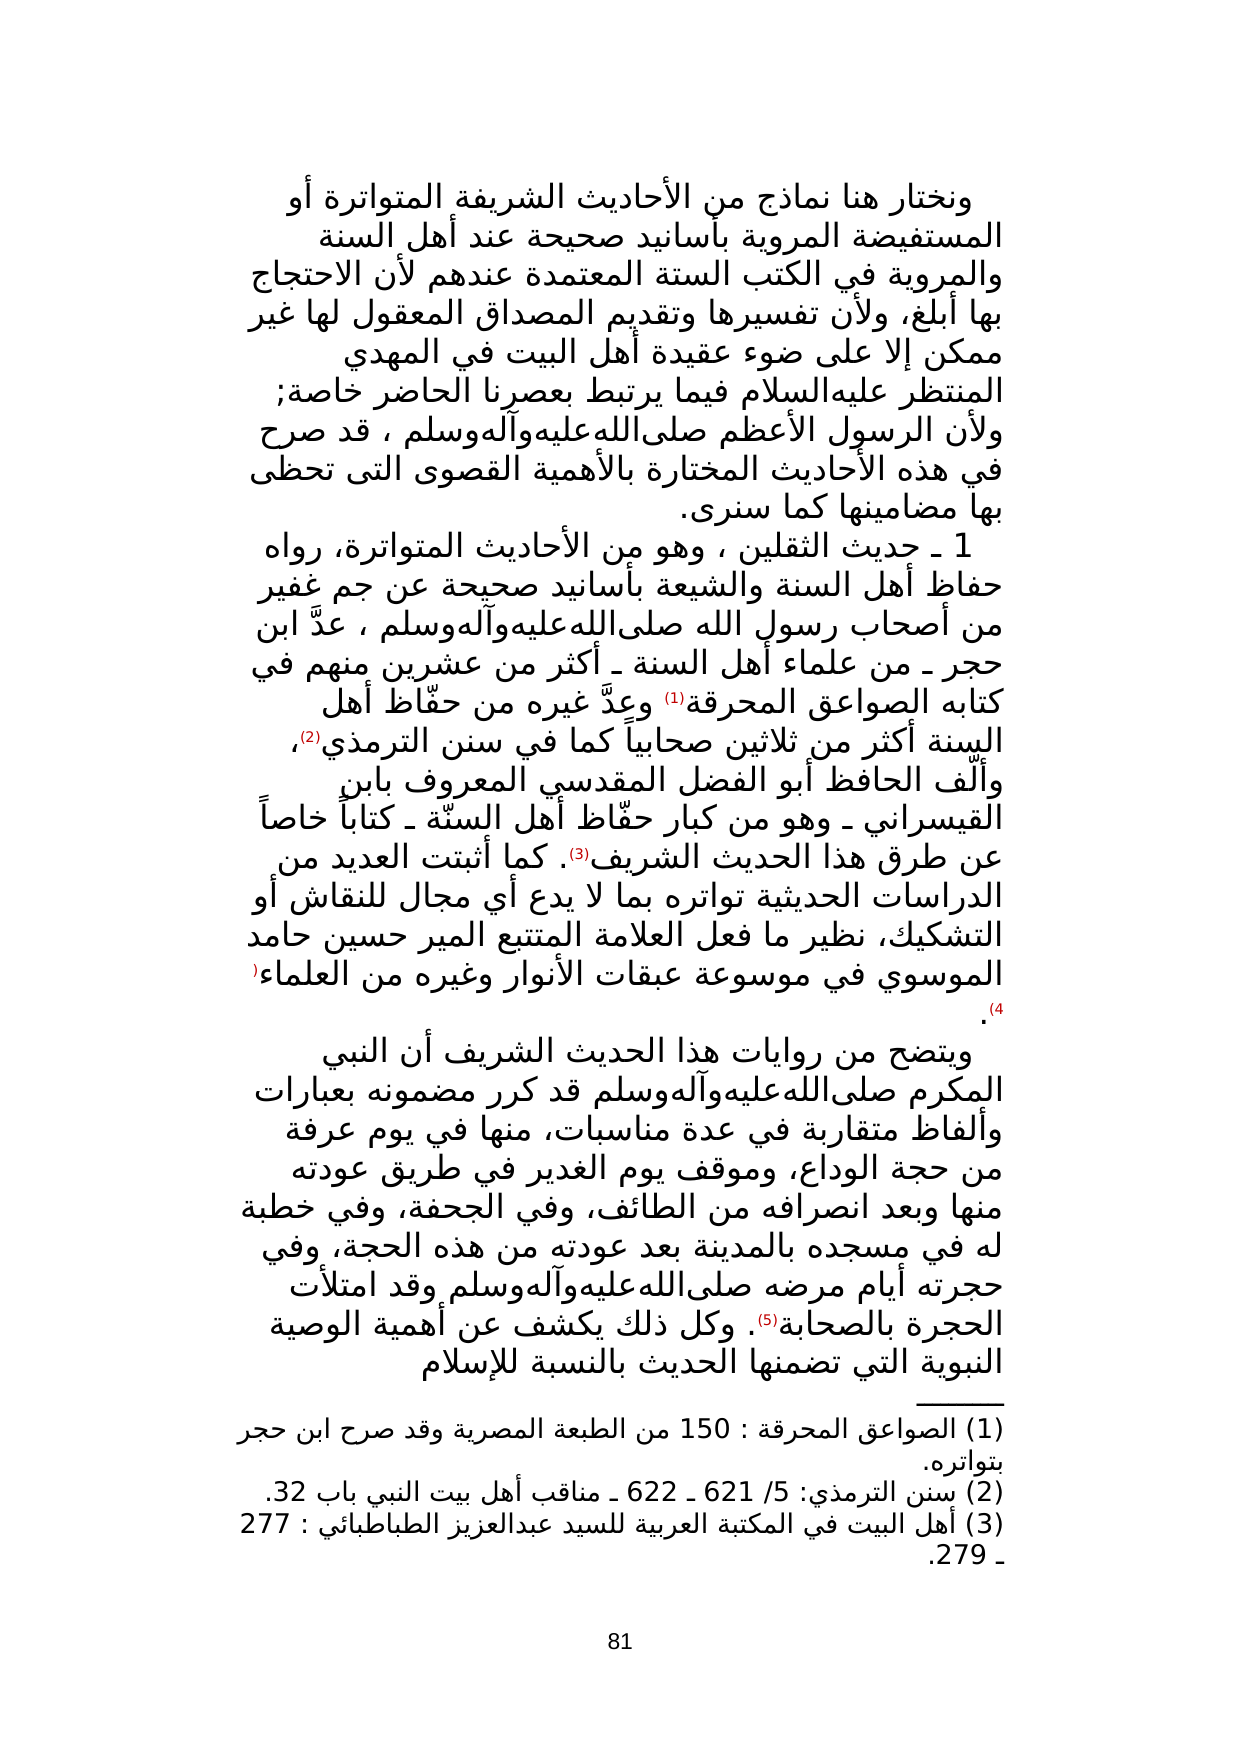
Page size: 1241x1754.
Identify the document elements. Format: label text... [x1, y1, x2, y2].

text (2) سنن الترمذي: 5/ 621 ـ 622 ـ مناقب أهل بيت النبي باب 32. [236, 1476, 1004, 1508]
text (1) الصواعق المحرقة : 150 من الطبعة المصرية وقد صرح ابن حجر بتواتره. [236, 1413, 1004, 1476]
text ويتضح من روايات هذا الحديث الشريف أن النبي المكرم صلى‌الله‌عليه‌وآله‌وسلم قد كرر مضمونه بعبارات وألفاظ متقاربة في عدة مناسبات، منها في يوم عرفة من حجة الوداع، وموقف يوم الغدير في طريق عودته منها وبعد انصرافه من الطائف، وفي الجحفة، وفي خطبة له في مسجده بالمدينة بعد عودته من هذه الحجة، وفي حجرته أيام مرضه صلى‌الله‌عليه‌وآله‌وسلم وقد امتلأت الحجرة بالصحابة(5). وكل ذلك يكشف عن أهمية الوصية النبوية التي تضمنها الحديث بالنسبة للإسلام [236, 1032, 1004, 1382]
text (3) أهل البيت في المكتبة العربية للسيد عبدالعزيز الطباطبائي : 277 ـ 279. [236, 1508, 1004, 1571]
text ـــــــــــ [236, 1382, 1004, 1413]
text 1 ـ حديث الثقلين ، وهو من الأحاديث المتواترة، رواه حفاظ أهل السنة والشيعة بأسانيد صحيحة عن جم غفير من أصحاب رسول الله صلى‌الله‌عليه‌وآله‌وسلم ، عدَّ ابن حجر ـ من علماء أهل السنة ـ أكثر من عشرين منهم في كتابه الصواعق المحرقة(1) وعدَّ غيره من حفّاظ أهل السنة أكثر من ثلاثين صحابياً كما في سنن الترمذي(2)، وألّف الحافظ أبو الفضل المقدسي المعروف بابن القيسراني ـ وهو من كبار حفّاظ أهل السنّة ـ كتاباً خاصاً عن طرق هذا الحديث الشريف(3). كما أثبتت العديد من الدراسات الحديثية تواتره بما لا يدع أي مجال للنقاش أو التشكيك، نظير ما فعل العلامة المتتبع المير حسين حامد الموسوي في موسوعة عبقات الأنوار وغيره من العلماء(4). [236, 527, 1004, 1032]
text ونختار هنا نماذج من الأحاديث الشريفة المتواترة أو المستفيضة المروية بأسانيد صحيحة عند أهل السنة والمروية في الكتب الستة المعتمدة عندهم لأن الاحتجاج بها أبلغ، ولأن تفسيرها وتقديم المصداق المعقول لها غير ممكن إلا على ضوء عقيدة أهل البيت في المهدي المنتظر عليه‌السلام فيما يرتبط بعصرنا الحاضر خاصة; ولأن الرسول الأعظم صلى‌الله‌عليه‌وآله‌وسلم ، قد صرح في هذه الأحاديث المختارة بالأهمية القصوى التى تحظى بها مضامينها كما سنرى. [236, 177, 1004, 527]
